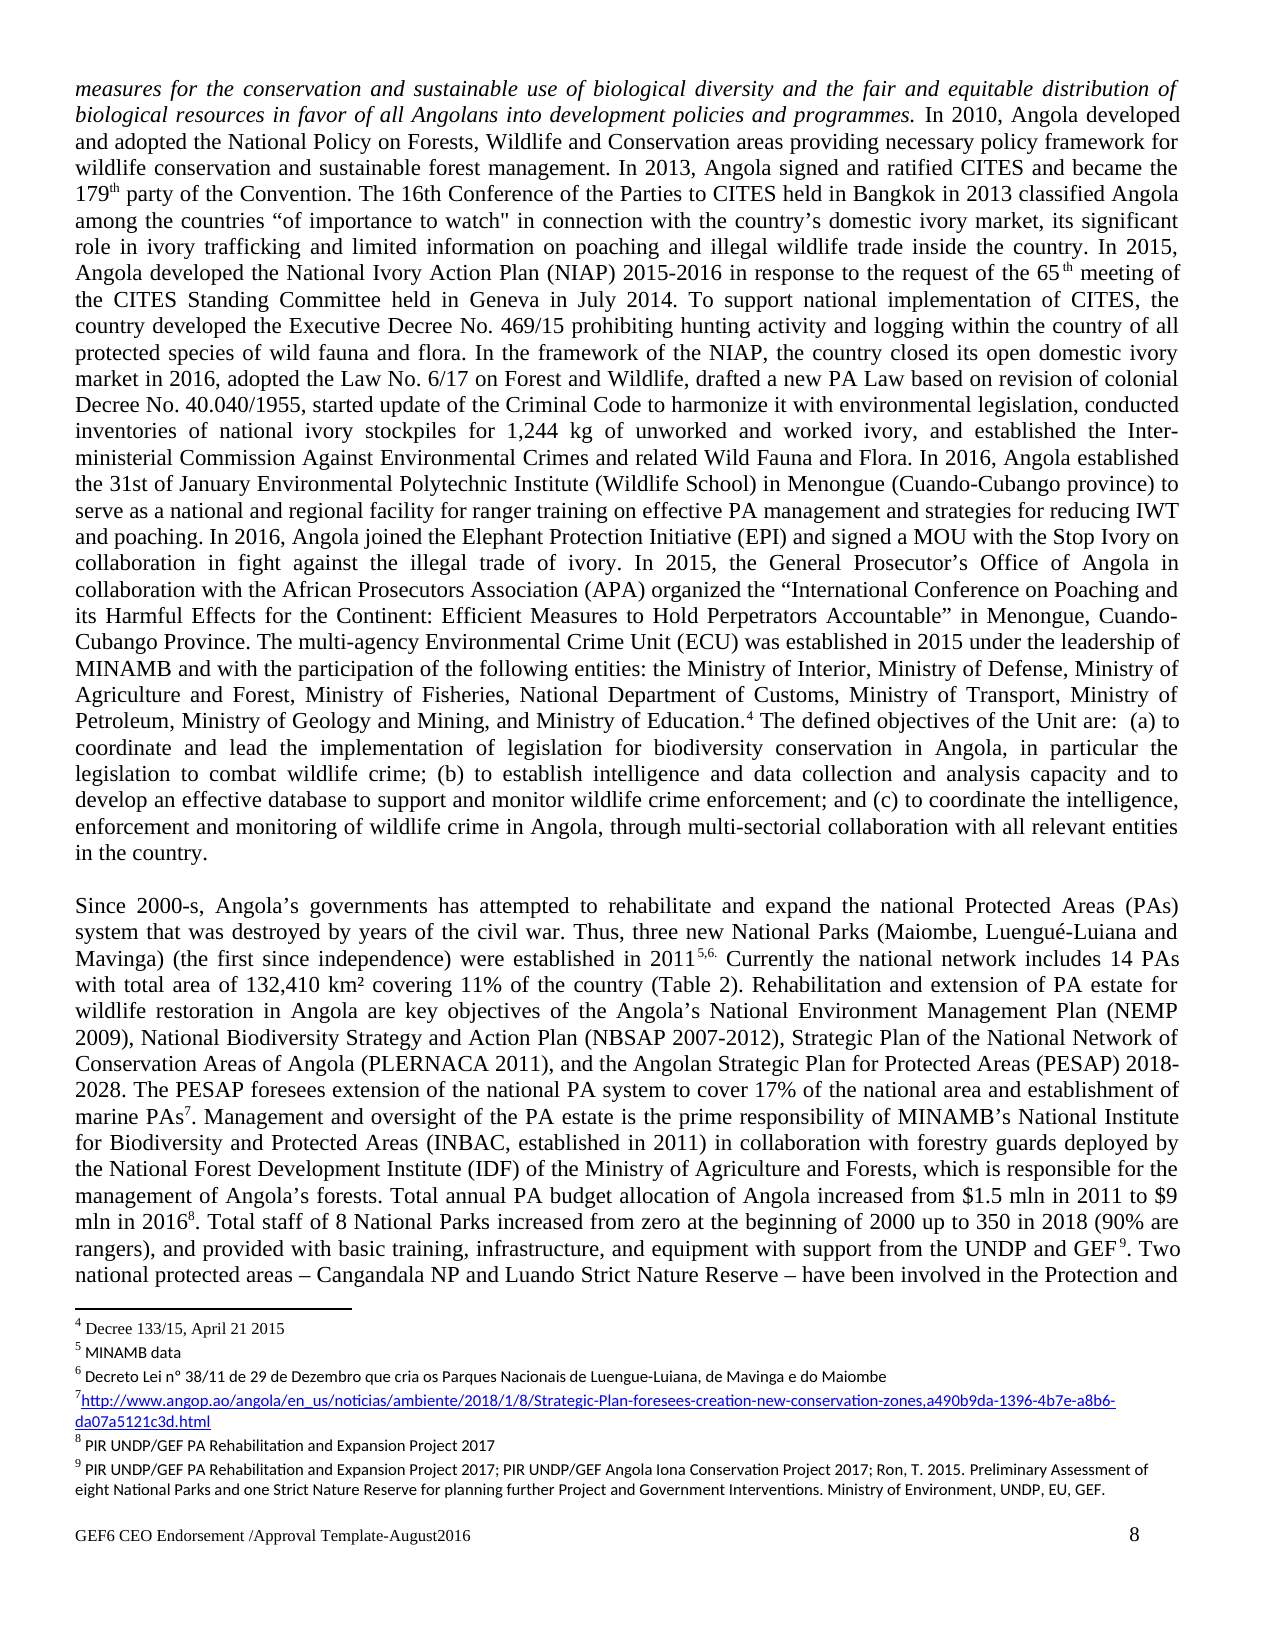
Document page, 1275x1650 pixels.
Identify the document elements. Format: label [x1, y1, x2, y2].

text [75, 75, 1181, 866]
text [75, 892, 1181, 1287]
